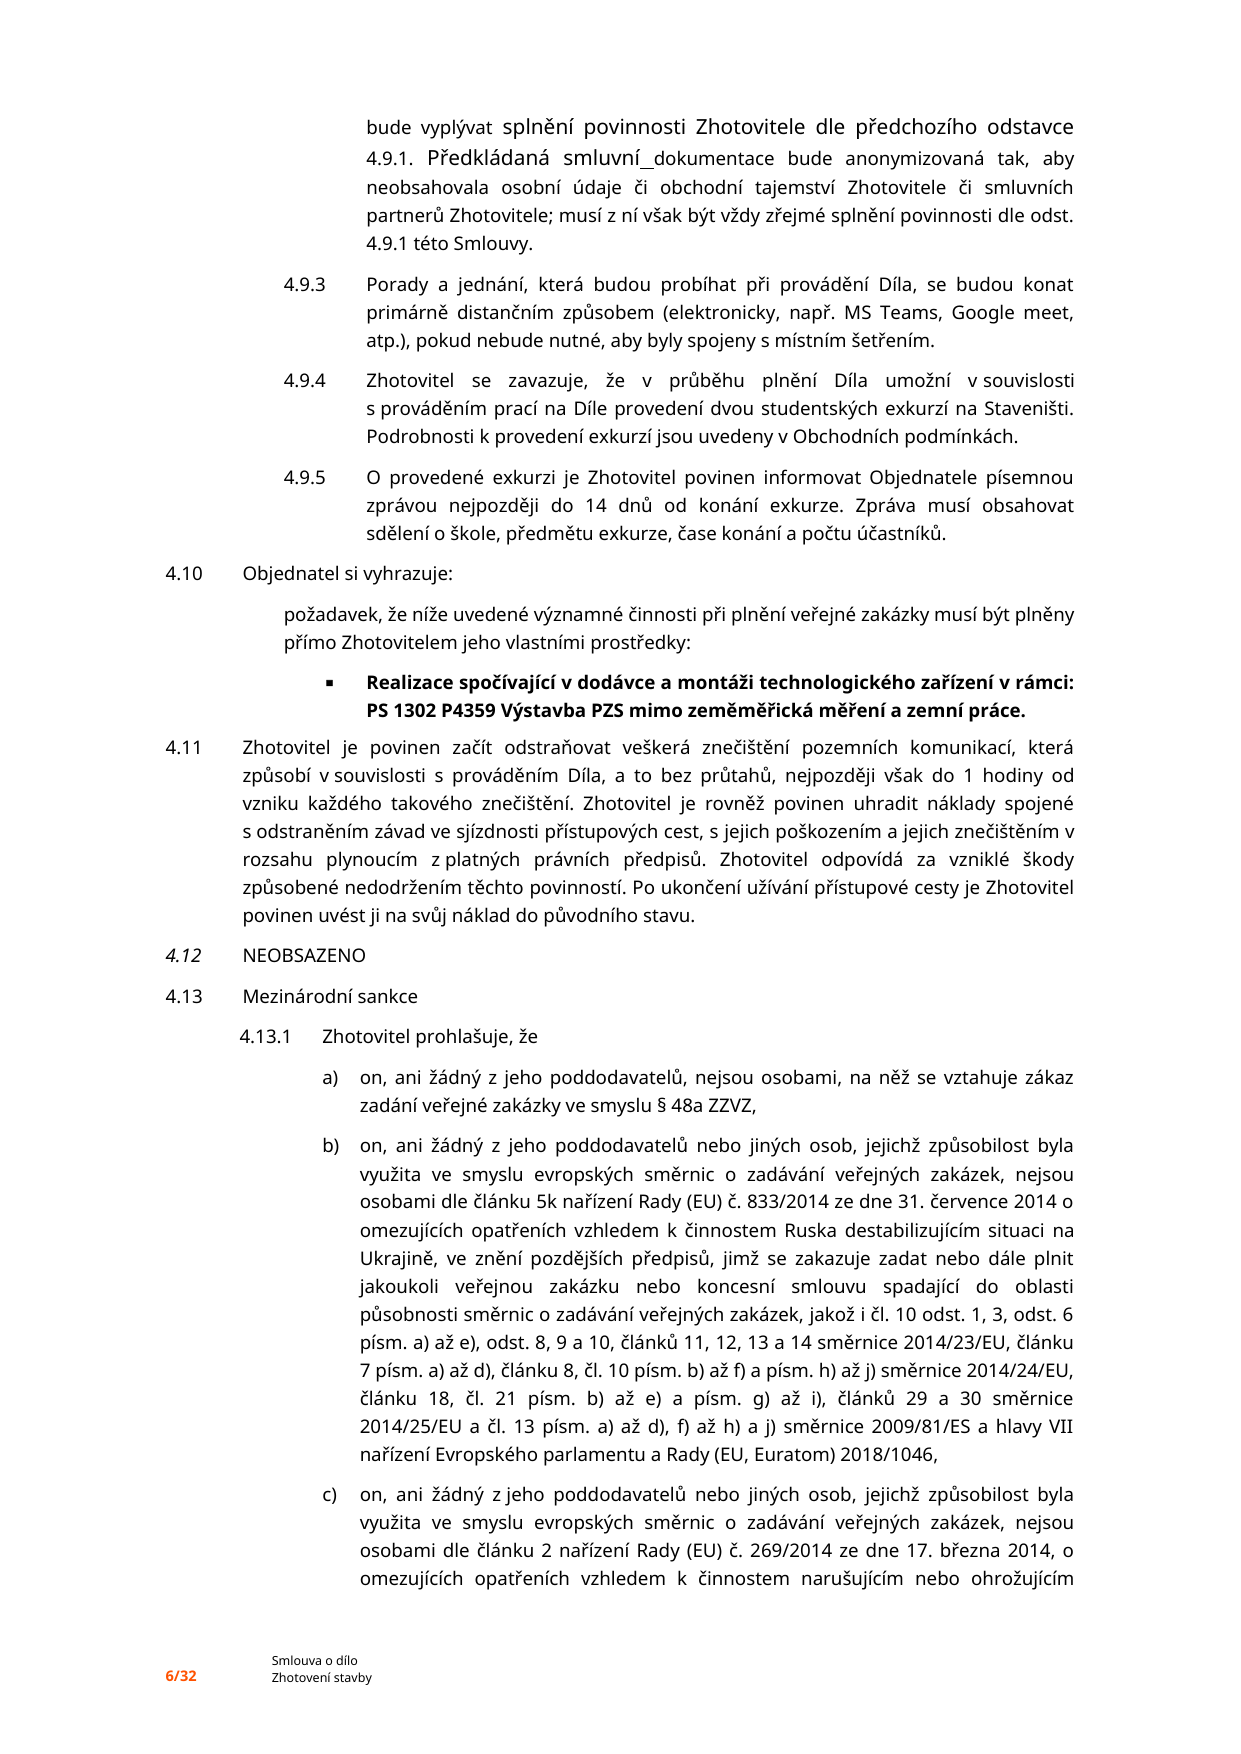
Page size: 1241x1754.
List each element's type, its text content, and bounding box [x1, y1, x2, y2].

list NEOBSAZENO [165, 943, 1075, 968]
list požadavek, že níže uvedené významné činnosti při plnění veřejné zakázky musí být plněny přímo Zhotovitelem jeho vlastními prostředky: [283, 601, 1075, 655]
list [283, 112, 1075, 256]
list Zhotovitel se zavazuje, že v průběhu plnění Díla umožní v souvislosti s prováděním prací na Díle provedení dvou studentských exkurzí na Staveništi. Podrobnosti k provedení exkurzí jsou uvedeny v Obchodních podmínkách. [283, 367, 1075, 449]
list Zhotovitel prohlašuje, že [239, 1024, 1075, 1049]
list Porady a jednání, která budou probíhat při provádění Díla, se budou konat primárně distančním způsobem (elektronicky, např. MS Teams, Google meet, atp.), pokud nebude nutné, aby byly spojeny s místním šetřením. [283, 271, 1075, 352]
list Realizace spočívající v dodávce a montáži technologického zařízení v rámci: PS 1302 P4359 Výstavba PZS mimo zeměměřická měření a zemní práce. [325, 670, 1075, 723]
list Mezinárodní sankce [165, 983, 1075, 1009]
list O provedené exkurzi je Zhotovitel povinen informovat Objednatele písemnou zprávou nejpozději do 14 dnů od konání exkurze. Zpráva musí obsahovat sdělení o škole, předmětu exkurze, čase konání a počtu účastníků. [283, 464, 1075, 546]
list Objednatel si vyhrazuje: [165, 561, 1075, 586]
list on, ani žádný z jeho poddodavatelů nebo jiných osob, jejichž způsobilost byla využita ve smyslu evropských směrnic o zadávání veřejných zakázek, nejsou osobami dle článku 5k nařízení Rady (EU) č. 833/2014 ze dne 31. července 2014 o omezujících opatřeních vzhledem k činnostem Ruska destabilizujícím situaci na Ukrajině, ve znění pozdějších předpisů, jimž se zakazuje zadat nebo dále plnit jakoukoli veřejnou zakázku nebo koncesní smlouvu spadající do oblasti působnosti směrnic o zadávání veřejných zakázek, jakož i čl. 10 odst. 1, 3, odst. 6 písm. a) až e), odst. 8, 9 a 10, článků 11, 12, 13 a 14 směrnice 2014/23/EU, článku 7 písm. a) až d), článku 8, čl. 10 písm. b) až f) a písm. h) až j) směrnice 2014/24/EU, článku 18, čl. 21 písm. b) až e) a písm. g) až i), článků 29 a 30 směrnice 2014/25/EU a čl. 13 písm. a) až d), f) až h) a j) směrnice 2009/81/ES a hlavy VII nařízení Evropského parlamentu a Rady (EU, Euratom) 2018/1046, [322, 1133, 1075, 1467]
list Zhotovitel je povinen začít odstraňovat veškerá znečištění pozemních komunikací, která způsobí v souvislosti s prováděním Díla, a to bez průtahů, nejpozději však do 1 hodiny od vzniku každého takového znečištění. Zhotovitel je rovněž povinen uhradit náklady spojené s odstraněním závad ve sjízdnosti přístupových cest, s jejich poškozením a jejich znečištěním v rozsahu plynoucím z platných právních předpisů. Zhotovitel odpovídá za vzniklé škody způsobené nedodržením těchto povinností. Po ukončení užívání přístupové cesty je Zhotovitel povinen uvést ji na svůj náklad do původního stavu. [165, 734, 1075, 928]
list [322, 1482, 1075, 1591]
list on, ani žádný z jeho poddodavatelů, nejsou osobami, na něž se vztahuje zákaz zadání veřejné zakázky ve smyslu § 48a ZZVZ, [322, 1064, 1075, 1118]
